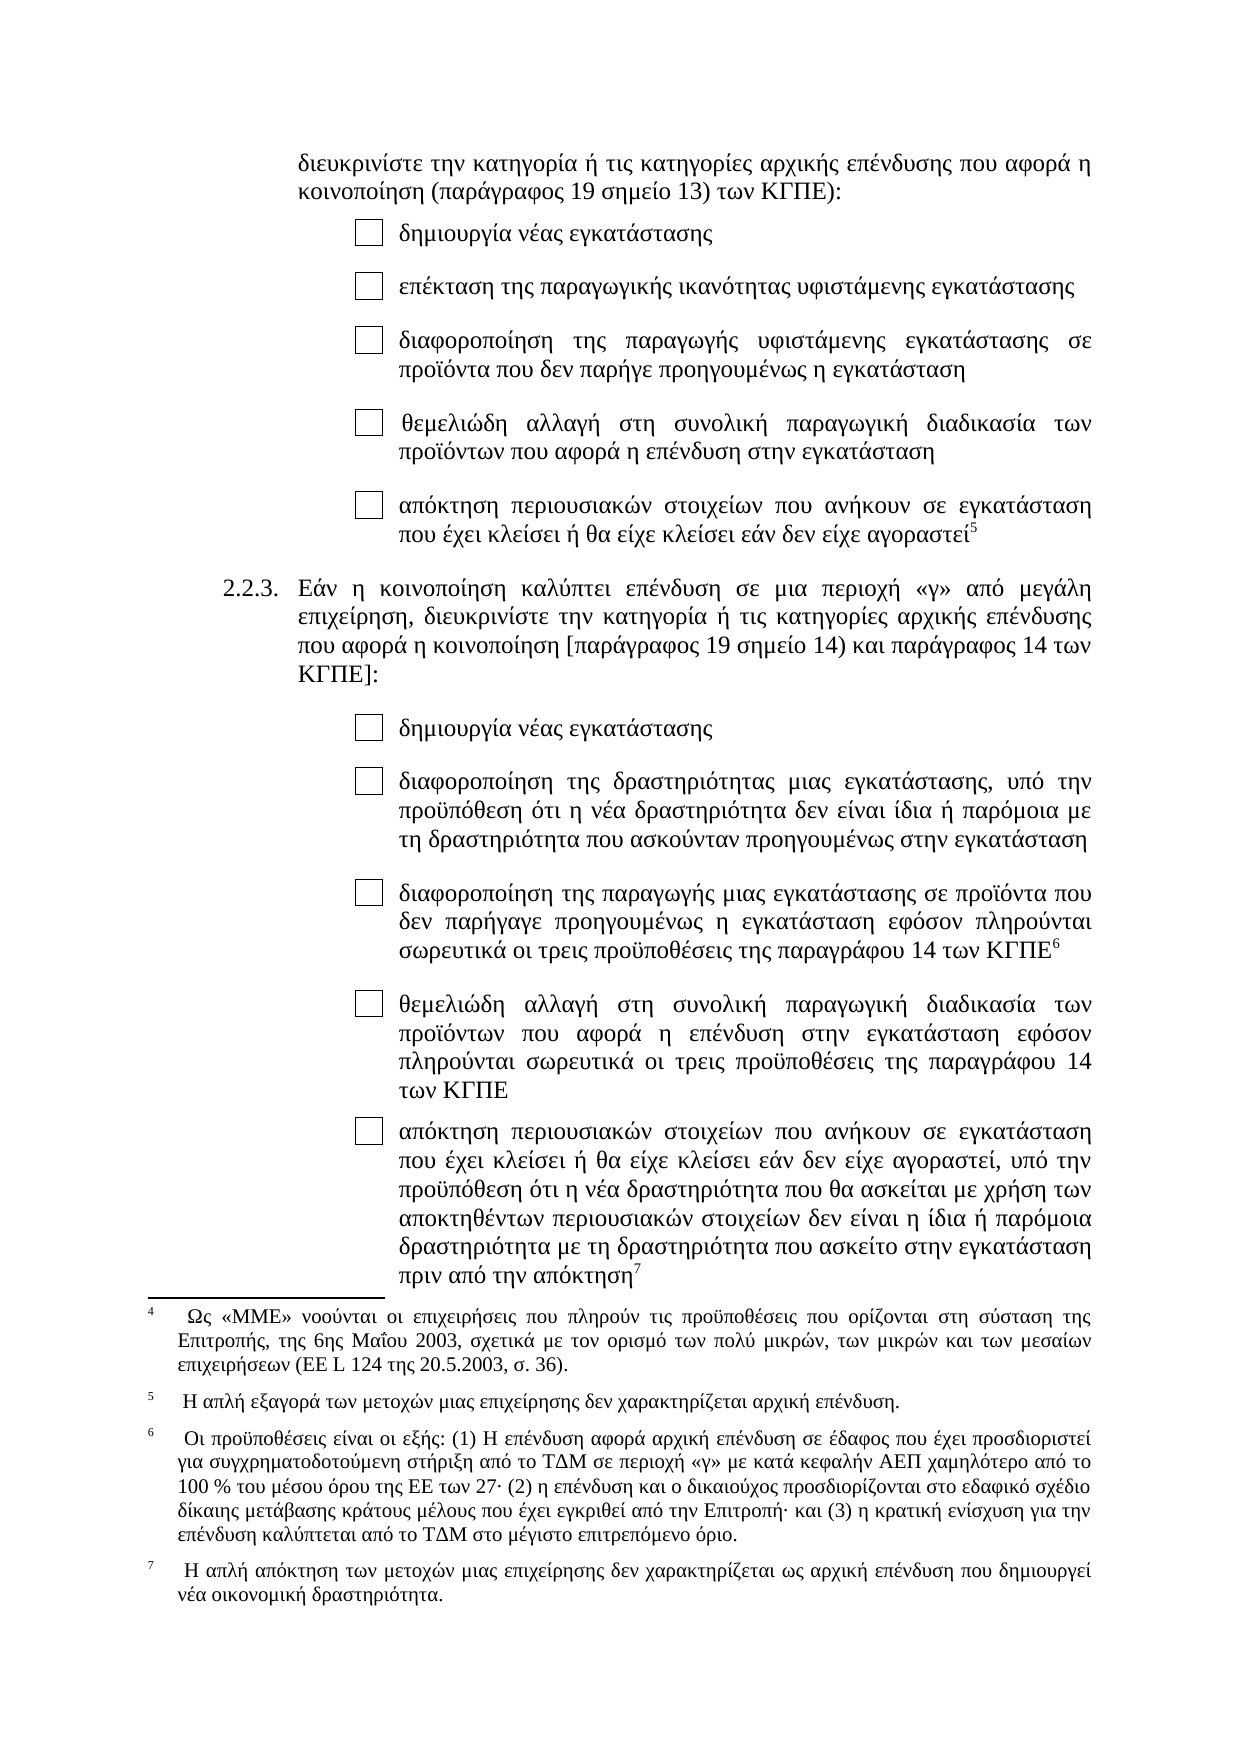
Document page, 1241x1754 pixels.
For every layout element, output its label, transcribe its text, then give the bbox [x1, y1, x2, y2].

text απόκτηση περιουσιακών στοιχείων που ανήκουν σε εγκατάσταση που έχει κλείσει ή θα είχε κλείσει εάν δεν είχε αγοραστεί [354, 490, 1093, 548]
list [223, 148, 1093, 205]
text διαφοροποίηση της δραστηριότητας μιας εγκατάστασης, υπό την προϋπόθεση ότι η νέα δραστηριότητα δεν είναι ίδια ή παρόμοια με τη δραστηριότητα που ασκούνταν προηγουμένως στην εγκατάσταση [354, 766, 1093, 853]
text απόκτηση περιουσιακών στοιχείων που ανήκουν σε εγκατάσταση που έχει κλείσει ή θα είχε κλείσει εάν δεν είχε αγοραστεί, υπό την προϋπόθεση ότι η νέα δραστηριότητα που θα ασκείται με χρήση των αποκτηθέντων περιουσιακών στοιχείων δεν είναι η ίδια ή παρόμοια δραστηριότητα με τη δραστηριότητα που ασκείτο στην εγκατάσταση πριν από την απόκτηση [354, 1116, 1093, 1289]
text θεμελιώδη αλλαγή στη συνολική παραγωγική διαδικασία των προϊόντων που αφορά η επένδυση στην εγκατάσταση εφόσον πληρούνται σωρευτικά οι τρεις προϋποθέσεις της παραγράφου 14 των ΚΓΠΕ [354, 989, 1093, 1104]
text επέκταση της παραγωγικής ικανότητας υφιστάμενης εγκατάστασης [354, 271, 1093, 300]
text δημιουργία νέας εγκατάστασης [354, 218, 1093, 246]
text θεμελιώδη αλλαγή στη συνολική παραγωγική διαδικασία των προϊόντων που αφορά η επένδυση στην εγκατάσταση [354, 408, 1093, 465]
text διαφοροποίηση της παραγωγής υφιστάμενης εγκατάστασης σε προϊόντα που δεν παρήγε προηγουμένως η εγκατάσταση [354, 325, 1093, 383]
list Εάν η κοινοποίηση καλύπτει επένδυση σε μια περιοχή «γ» από μεγάλη επιχείρηση, διευκρινίστε την κατηγορία ή τις κατηγορίες αρχικής επένδυσης που αφορά η κοινοποίηση [παράγραφος 19 σημείο 14) και παράγραφος 14 των ΚΓΠΕ]: [223, 573, 1093, 688]
text δημιουργία νέας εγκατάστασης [354, 713, 1093, 741]
text διαφοροποίηση της παραγωγής μιας εγκατάστασης σε προϊόντα που δεν παρήγαγε προηγουμένως η εγκατάσταση εφόσον πληρούνται σωρευτικά οι τρεις προϋποθέσεις της παραγράφου 14 των ΚΓΠΕ [354, 878, 1093, 964]
